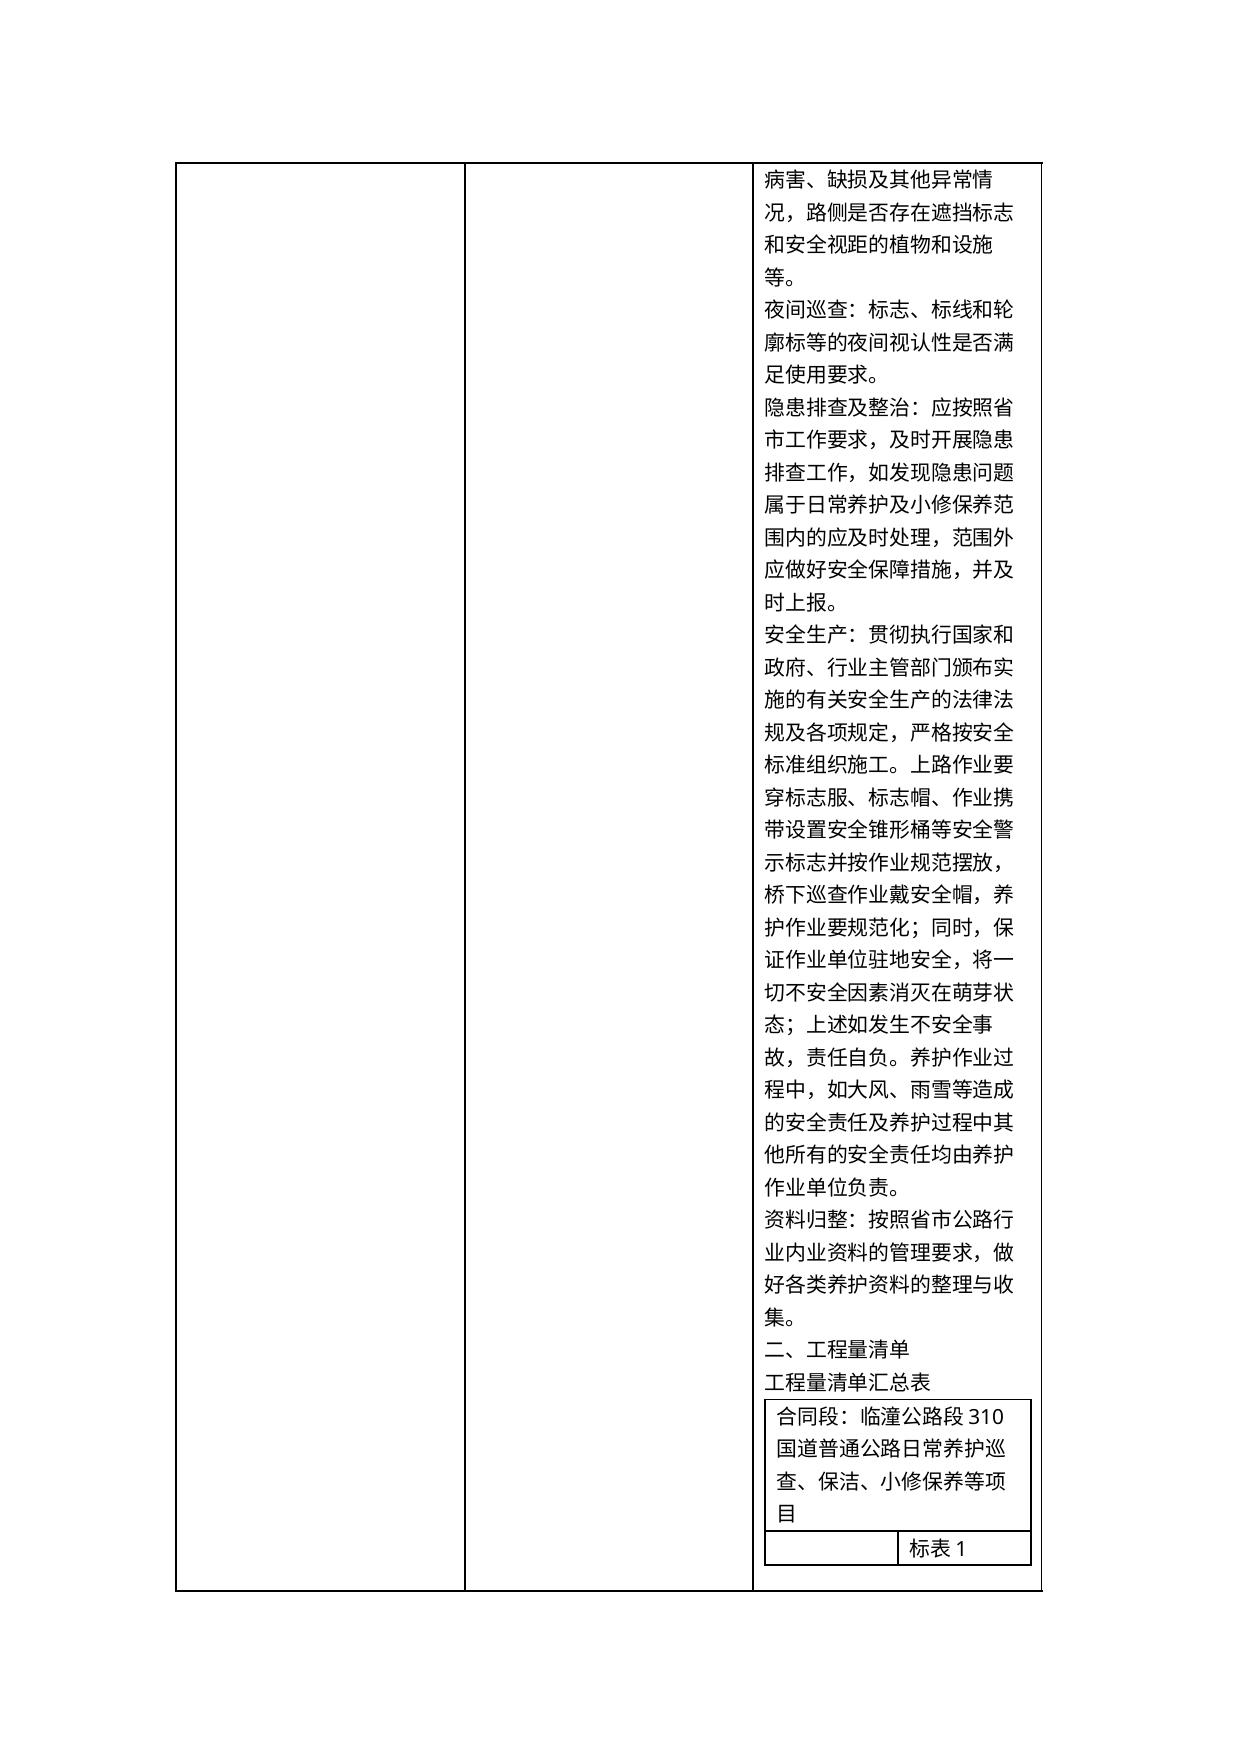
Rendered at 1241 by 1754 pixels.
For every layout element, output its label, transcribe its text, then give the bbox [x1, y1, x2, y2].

table_cell [466, 164, 752, 1590]
table_cell 1 [177, 164, 464, 1590]
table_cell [754, 164, 1041, 1590]
